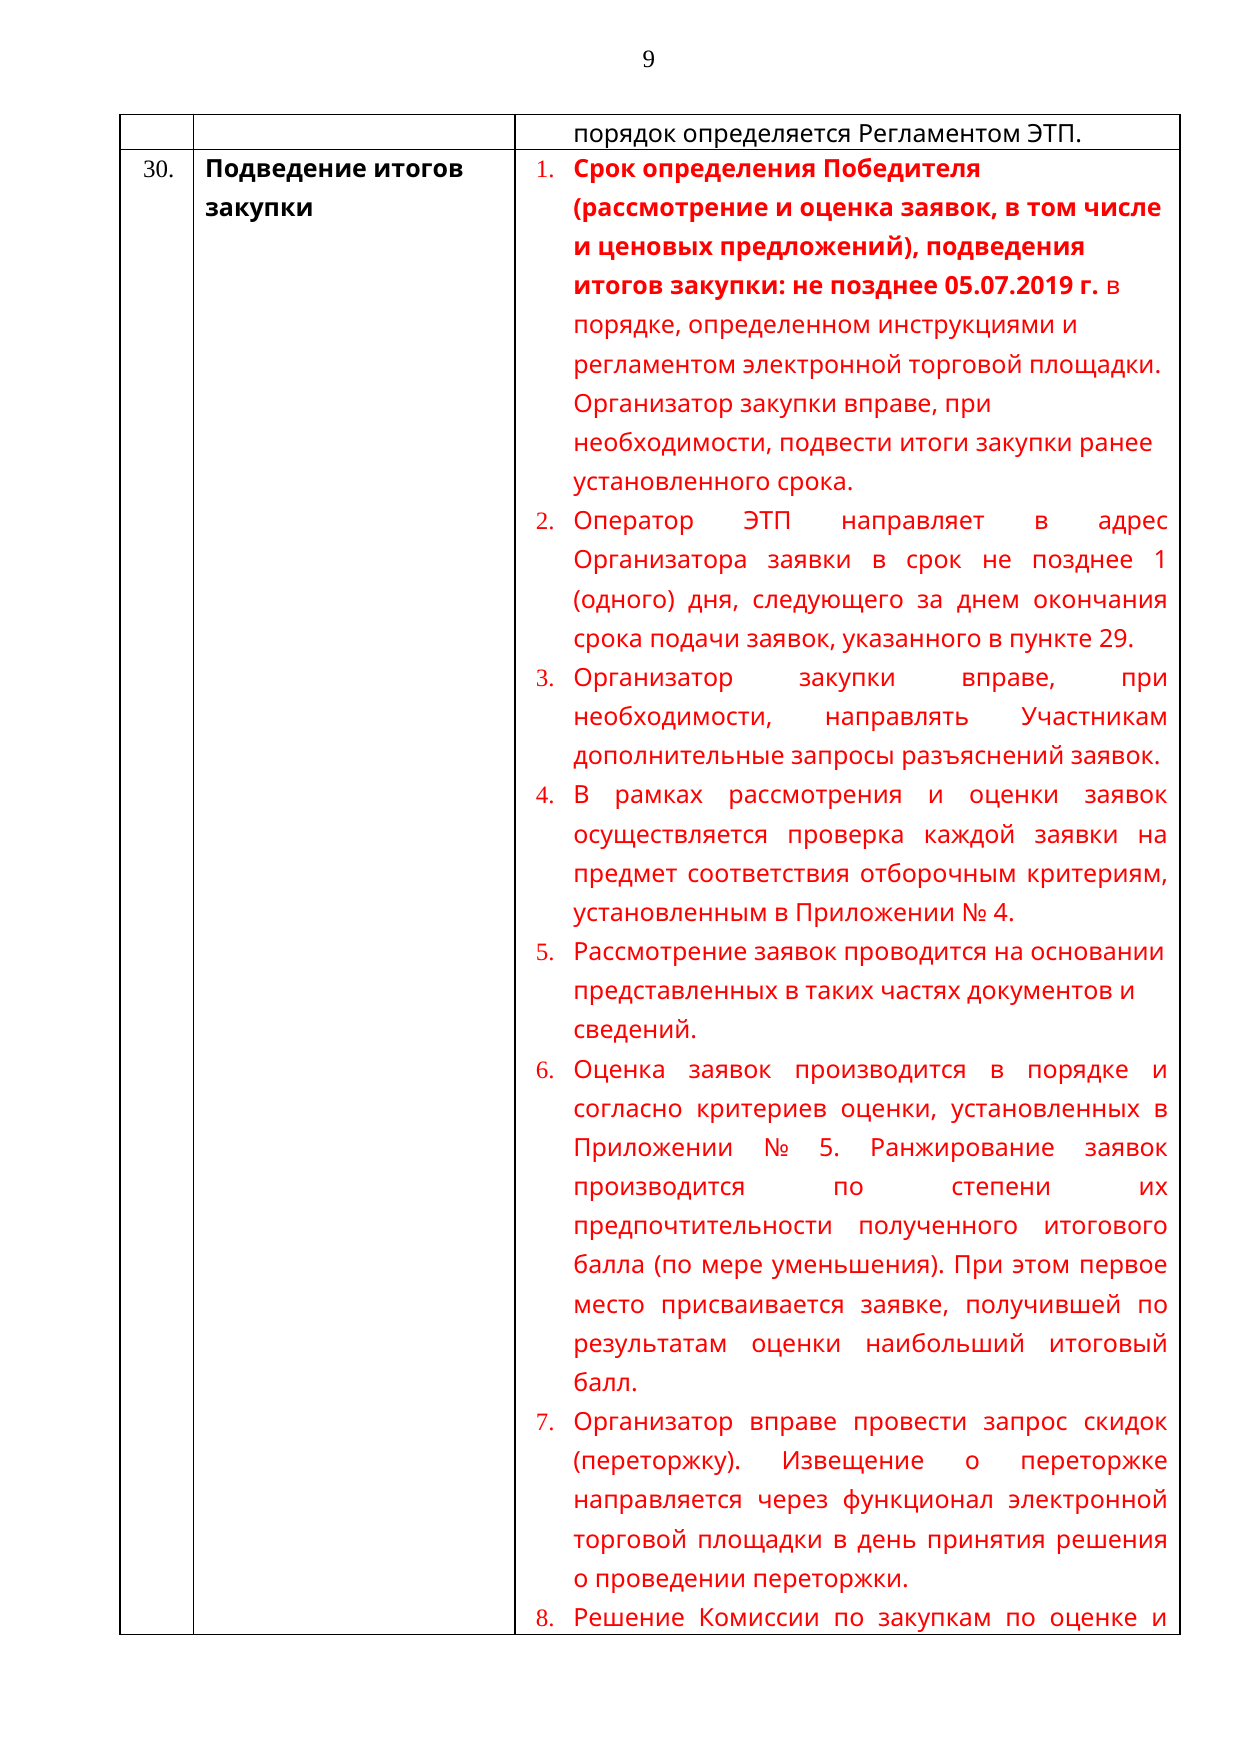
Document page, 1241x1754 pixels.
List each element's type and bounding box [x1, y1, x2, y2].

table_cell [121, 150, 193, 1634]
table_cell [121, 115, 193, 149]
table_cell [194, 150, 514, 1634]
table_cell [194, 115, 514, 149]
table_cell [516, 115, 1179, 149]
table_cell [516, 150, 1179, 1634]
